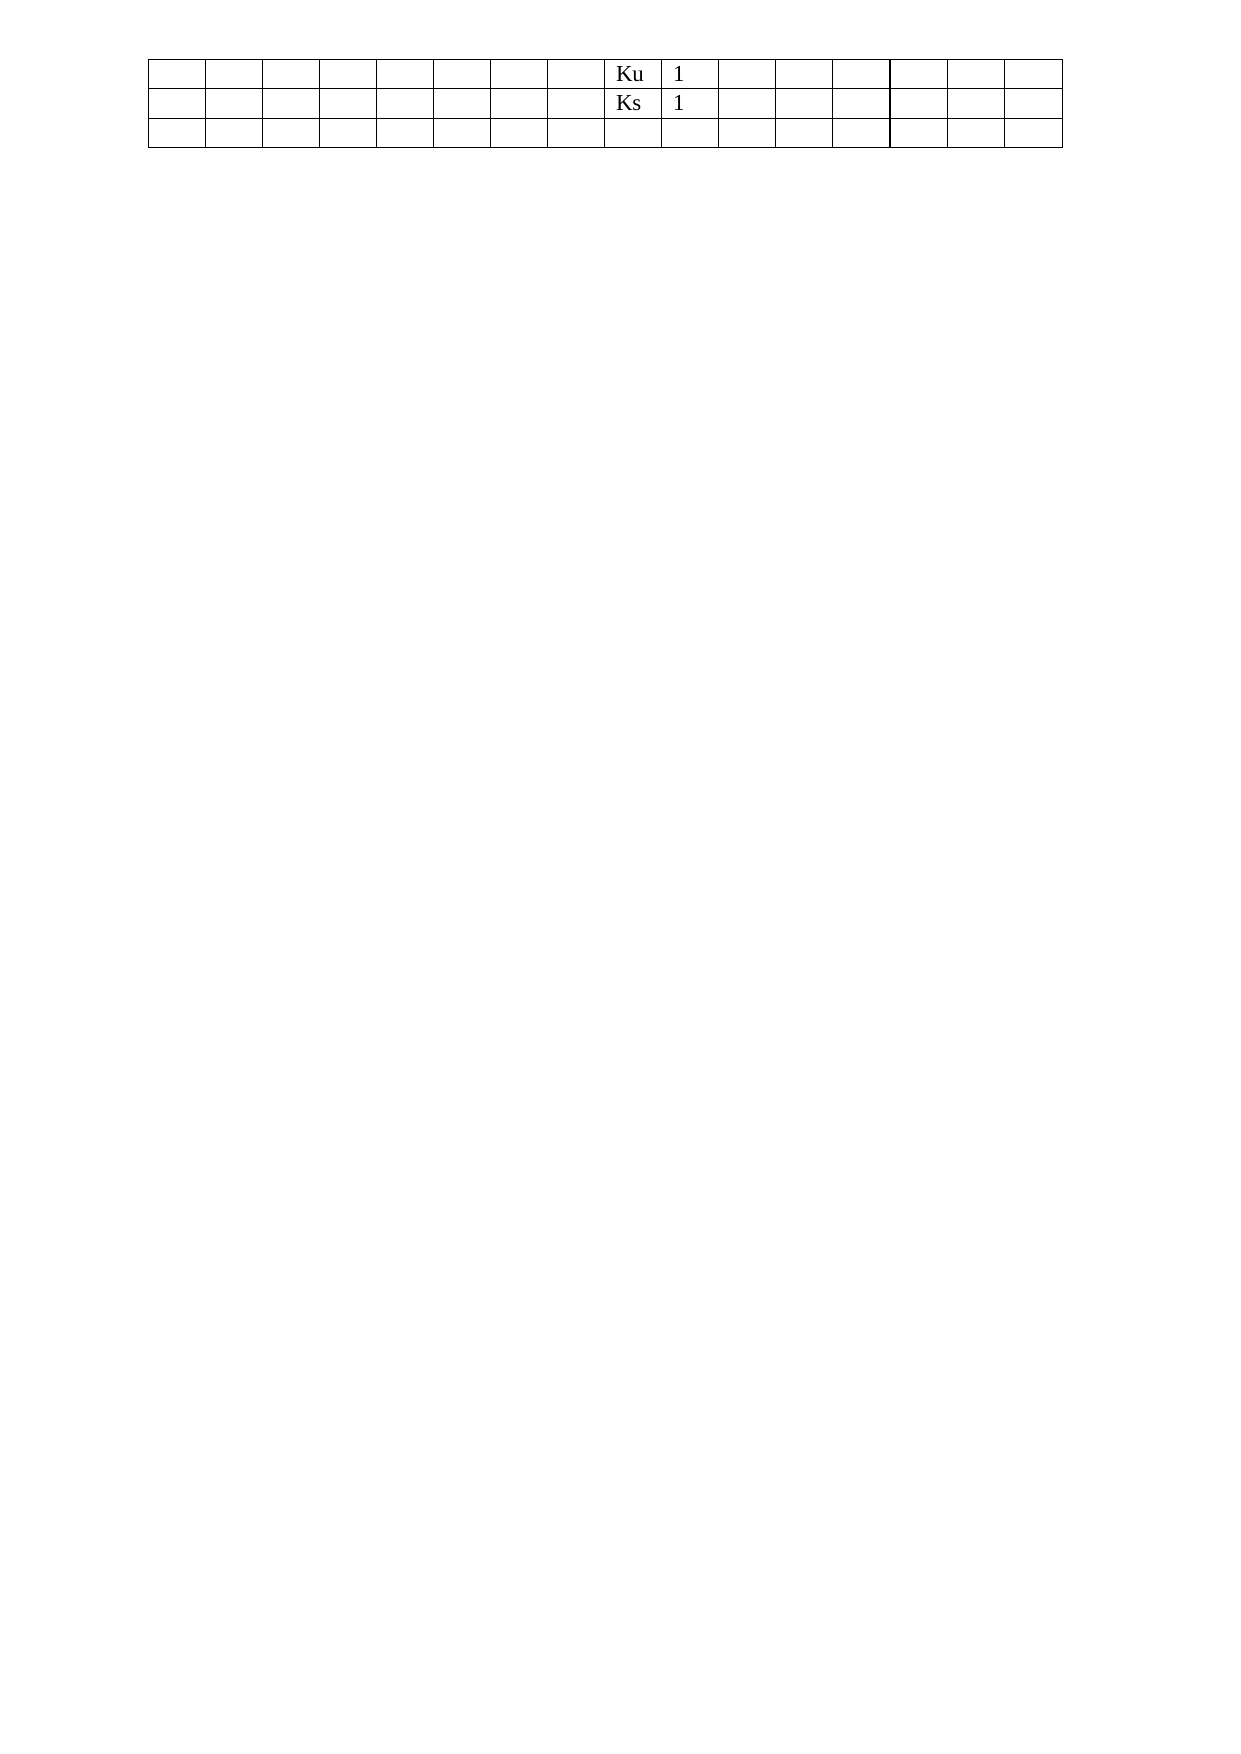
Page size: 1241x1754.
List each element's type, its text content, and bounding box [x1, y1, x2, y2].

table_cell [891, 60, 947, 88]
table_cell [434, 119, 490, 147]
table_cell [719, 119, 775, 147]
table_cell [776, 60, 832, 88]
table_cell [206, 89, 262, 117]
table_cell [719, 89, 775, 117]
table_cell [891, 119, 947, 147]
table_cell [263, 119, 319, 147]
table_cell [1005, 119, 1062, 147]
table_cell [434, 89, 490, 117]
table_cell [1005, 89, 1062, 117]
table_cell [948, 89, 1004, 117]
table_cell [548, 60, 604, 88]
table_cell 1 [662, 89, 718, 117]
table_cell [206, 119, 262, 147]
table_cell [377, 60, 433, 88]
table_cell [776, 89, 832, 117]
table_cell [719, 60, 775, 88]
table_cell [491, 60, 547, 88]
table_cell [149, 119, 205, 147]
table_cell [263, 89, 319, 117]
table_cell [377, 119, 433, 147]
table_cell [377, 89, 433, 117]
table_cell [1005, 60, 1062, 88]
table_cell [833, 119, 889, 147]
table_cell [206, 60, 262, 88]
table_cell [320, 119, 376, 147]
table_cell [491, 119, 547, 147]
table_cell [263, 60, 319, 88]
table_cell [548, 119, 604, 147]
table_cell [776, 119, 832, 147]
table_cell Ku [605, 60, 661, 88]
table_cell [320, 89, 376, 117]
table_cell [662, 119, 718, 147]
table_cell [833, 60, 889, 88]
table_cell [548, 89, 604, 117]
table_cell [948, 60, 1004, 88]
table_cell [491, 89, 547, 117]
table_cell [891, 89, 947, 117]
table_cell [605, 119, 661, 147]
table_cell [434, 60, 490, 88]
table_cell [948, 119, 1004, 147]
table_cell [320, 60, 376, 88]
table_cell [149, 60, 205, 88]
table_cell [149, 89, 205, 117]
table_cell Ks [605, 89, 661, 117]
table_cell [833, 89, 889, 117]
table_cell 1 [662, 60, 718, 88]
